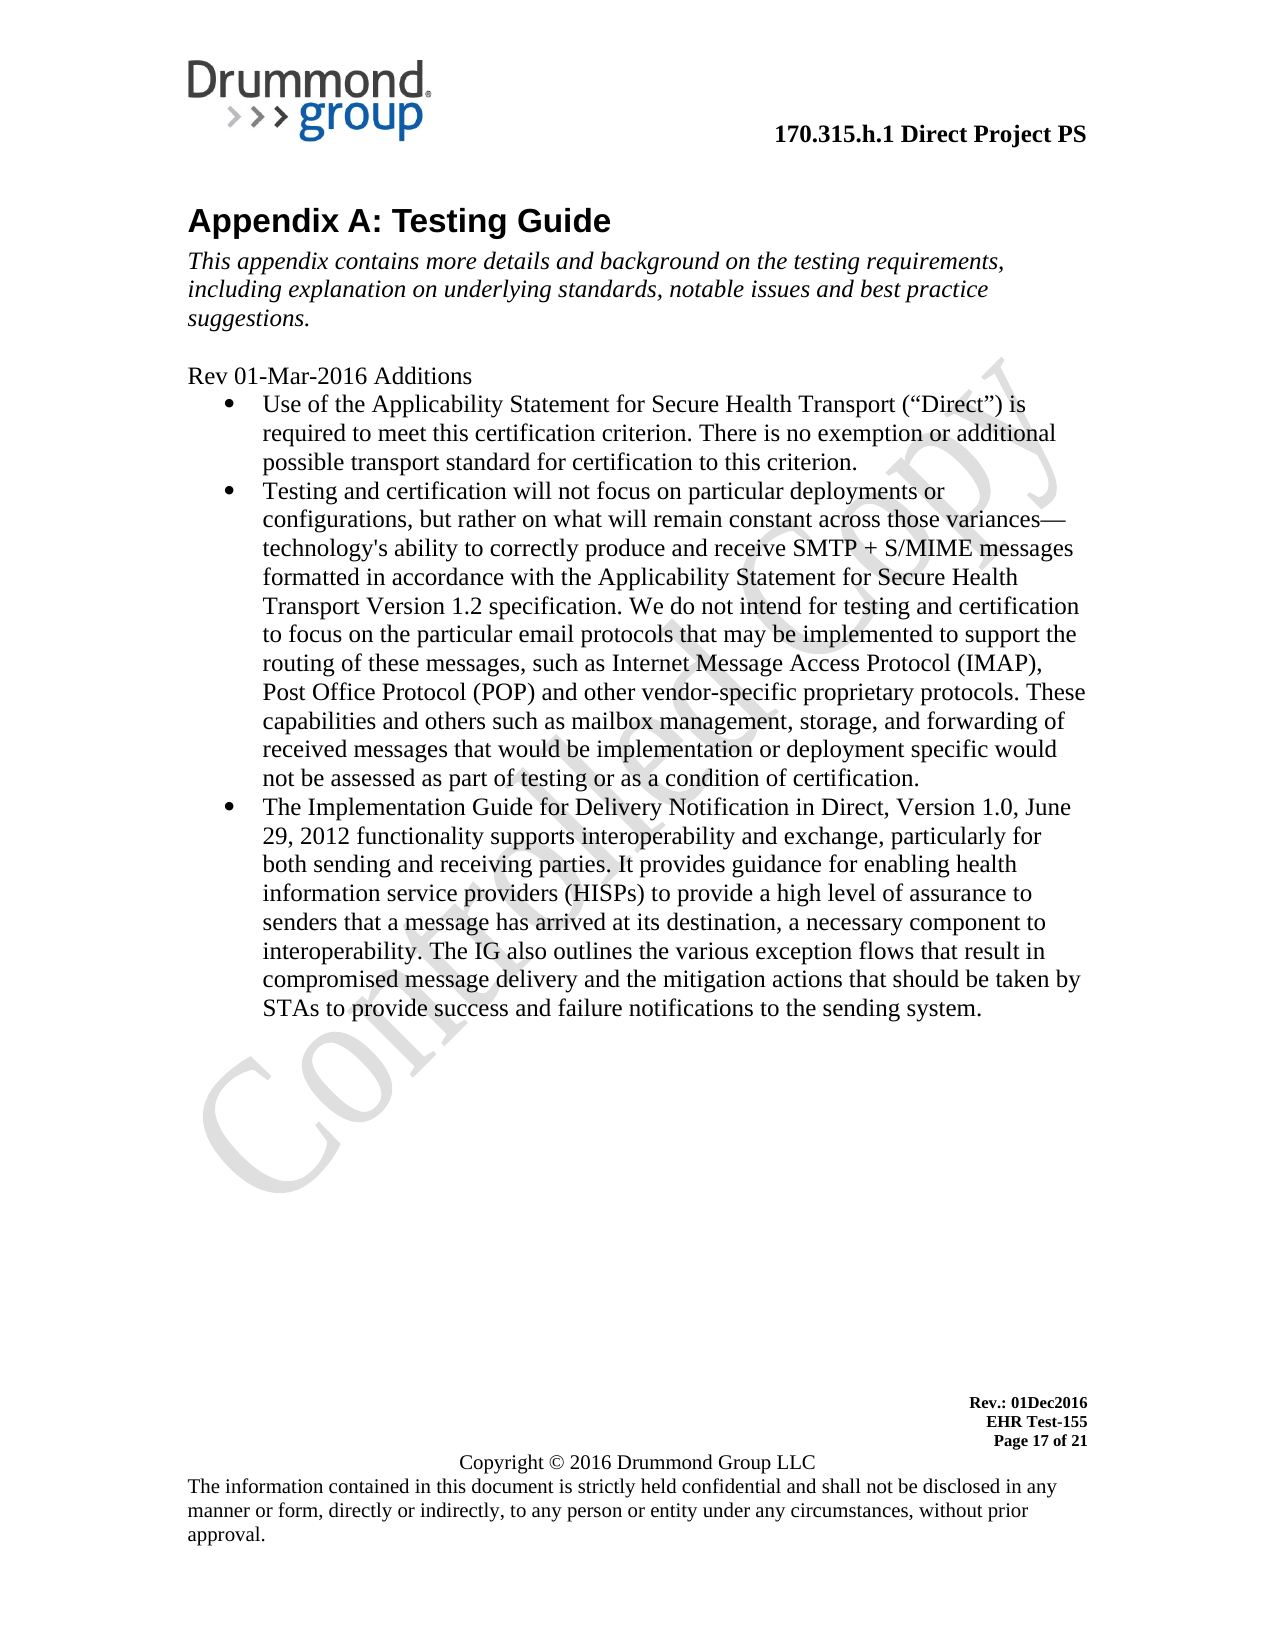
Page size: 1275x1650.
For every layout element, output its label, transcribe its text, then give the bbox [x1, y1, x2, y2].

list Testing and certification will not focus on particular deployments or configurations, but rather on what will remain constant across those variances— technology's ability to correctly produce and receive SMTP + S/MIME messages formatted in accordance with the Applicability Statement for Secure Health Transport Version 1.2 specification. We do not intend for testing and certification to focus on the particular email protocols that may be implemented to support the routing of these messages, such as Internet Message Access Protocol (IMAP), Post Office Protocol (POP) and other vendor-specific proprietary protocols. These capabilities and others such as mailbox management, storage, and forwarding of received messages that would be implementation or deployment specific would not be assessed as part of testing or as a condition of certification. [225, 476, 1087, 792]
list The Implementation Guide for Delivery Notification in Direct, Version 1.0, June 29, 2012 functionality supports interoperability and exchange, particularly for both sending and receiving parties. It provides guidance for enabling health information service providers (HISPs) to provide a high level of assurance to senders that a message has arrived at its destination, a necessary component to interoperability. The IG also outlines the various exception flows that result in compromised message delivery and the mitigation actions that should be taken by STAs to provide success and failure notifications to the sending system. [225, 792, 1087, 1022]
text This appendix contains more details and background on the testing requirements, including explanation on underlying standards, notable issues and best practice suggestions. [187, 246, 1087, 332]
picture [187, 60, 433, 142]
subtitle Appendix A: Testing Guide [187, 201, 1087, 239]
list Use of the Applicability Statement for Secure Health Transport (“Direct”) is required to meet this certification criterion. There is no exemption or additional possible transport standard for certification to this criterion. [225, 389, 1087, 476]
text Rev 01-Mar-2016 Additions [187, 361, 1087, 389]
